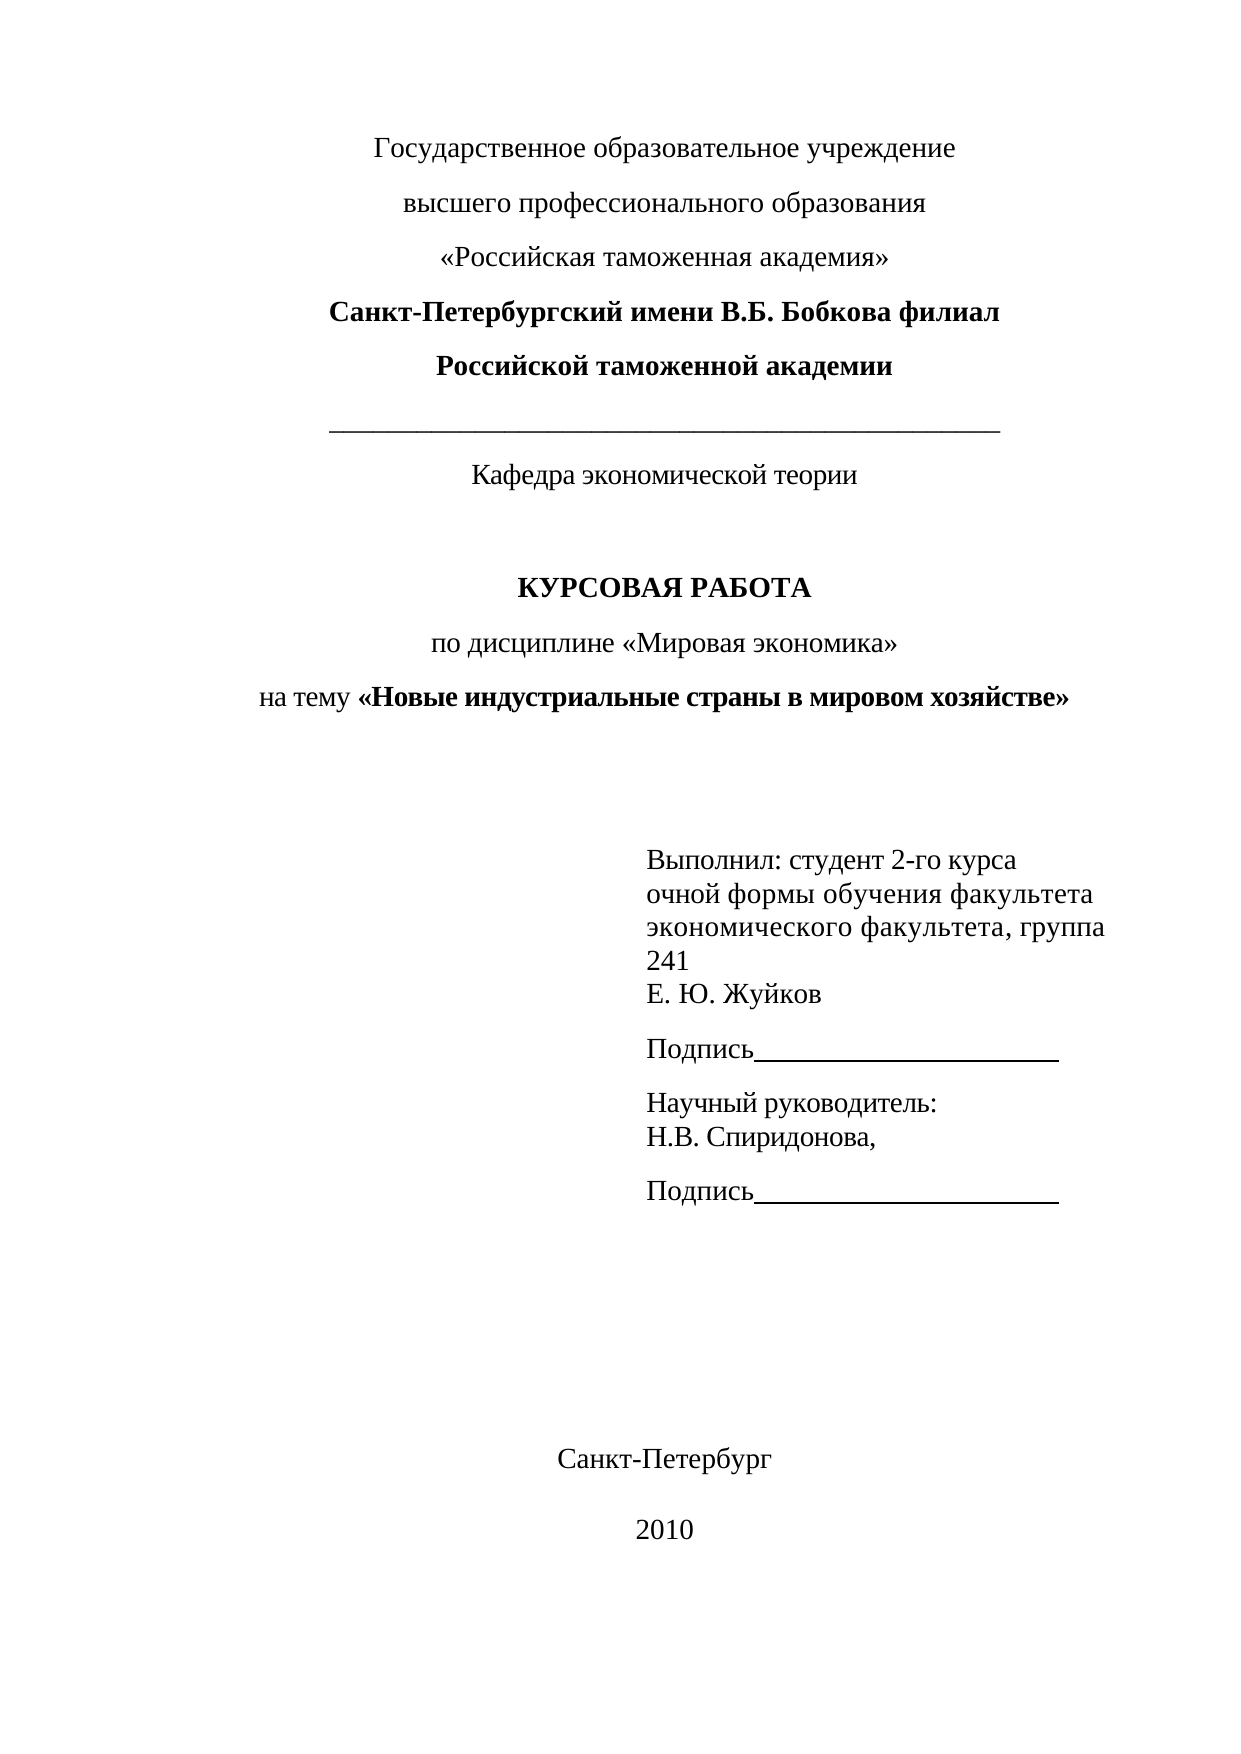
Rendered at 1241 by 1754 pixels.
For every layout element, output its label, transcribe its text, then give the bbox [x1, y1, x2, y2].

text на тему «Новые индустриальные страны в мировом хозяйстве» [177, 679, 1152, 713]
text КУРСОВАЯ РАБОТА [177, 571, 1152, 604]
text Кафедра экономической теории [177, 457, 1152, 490]
text Санкт-Петербургский имени В.Б. Бобкова филиал [177, 294, 1152, 327]
text «Российская таможенная академия» [177, 239, 1152, 273]
text Подпись [646, 1031, 1152, 1064]
text Научный руководитель: Н.В. Спиридонова, [646, 1085, 1098, 1152]
text по дисциплине «Мировая экономика» [177, 625, 1152, 658]
text Государственное образовательное учреждение [177, 131, 1152, 164]
text Санкт-Петербург [177, 1441, 1152, 1475]
text Российской таможенной академии [177, 348, 1152, 382]
text ______________________________________________ [177, 402, 1152, 436]
text Подпись [646, 1173, 1152, 1207]
text 2010 [177, 1512, 1152, 1546]
text высшего профессионального образования [177, 185, 1152, 218]
text Выполнил: студент 2-го курса очной формы обучения факультета экономического факультета, группа 241 Е. Ю. Жуйков [646, 842, 1152, 1010]
